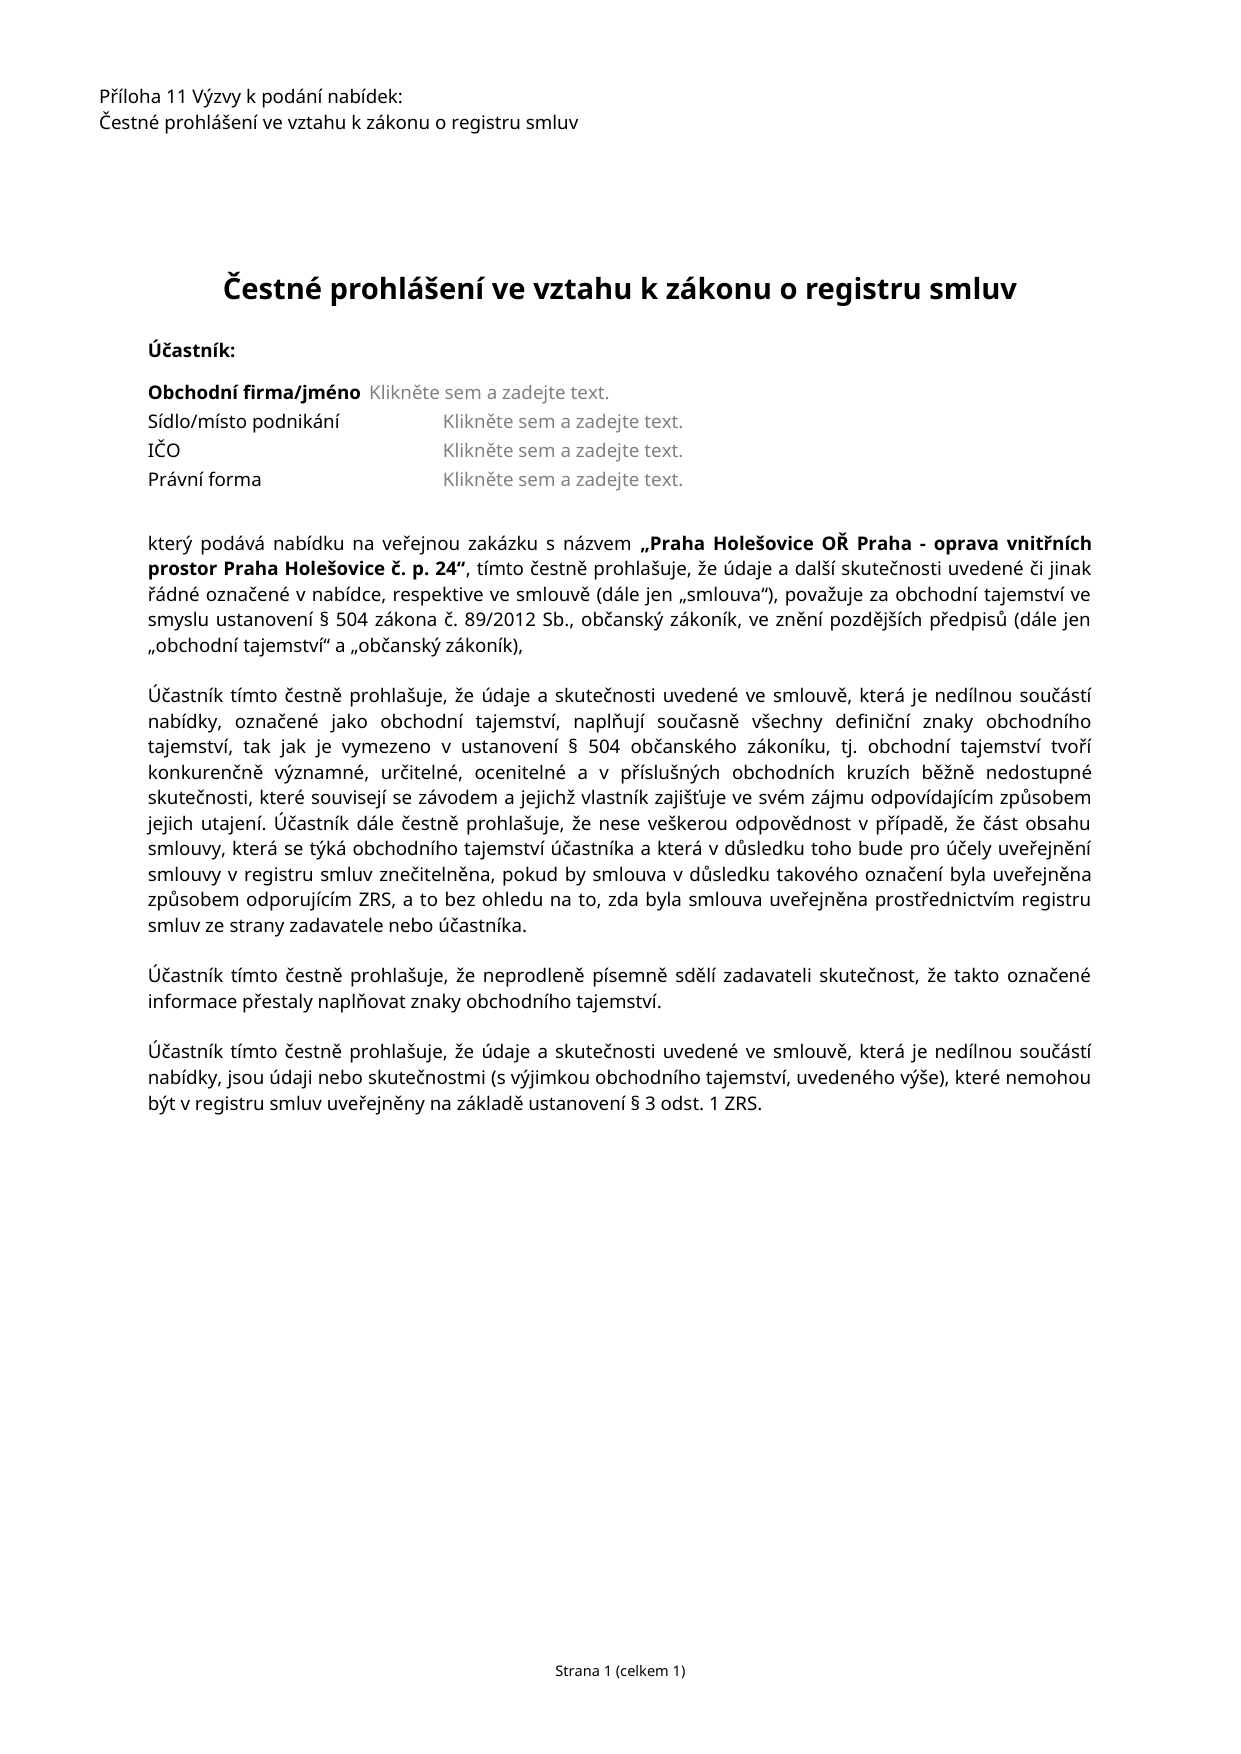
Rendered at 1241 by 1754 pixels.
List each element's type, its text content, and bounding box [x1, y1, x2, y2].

text Právní forma [148, 463, 1093, 492]
text Účastník tímto čestně prohlašuje, že údaje a skutečnosti uvedené ve smlouvě, která je nedílnou součástí nabídky, označené jako obchodní tajemství, naplňují současně všechny definiční znaky obchodního tajemství, tak jak je vymezeno v ustanovení § 504 občanského zákoníku, tj. obchodní tajemství tvoří konkurenčně významné, určitelné, ocenitelné a v příslušných obchodních kruzích běžně nedostupné skutečnosti, které souvisejí se závodem a jejichž vlastník zajišťuje ve svém zájmu odpovídajícím způsobem jejich utajení. Účastník dále čestně prohlašuje, že nese veškerou odpovědnost v případě, že část obsahu smlouvy, která se týká obchodního tajemství účastníka a která v důsledku toho bude pro účely uveřejnění smlouvy v registru smluv znečitelněna, pokud by smlouva v důsledku takového označení byla uveřejněna způsobem odporujícím ZRS, a to bez ohledu na to, zda byla smlouva uveřejněna prostřednictvím registru smluv ze strany zadavatele nebo účastníka. [148, 683, 1093, 938]
text Účastník tímto čestně prohlašuje, že neprodleně písemně sdělí zadavateli skutečnost, že takto označené informace přestaly naplňovat znaky obchodního tajemství. [148, 963, 1093, 1014]
text který podává nabídku na veřejnou zakázku s názvem „Praha Holešovice OŘ Praha - oprava vnitřních prostor Praha Holešovice č. p. 24“, tímto čestně prohlašuje, že údaje a další skutečnosti uvedené či jinak řádné označené v nabídce, respektive ve smlouvě (dále jen „smlouva“), považuje za obchodní tajemství ve smyslu ustanovení § 504 zákona č. 89/2012 Sb., občanský zákoník, ve znění pozdějších předpisů (dále jen „obchodní tajemství“ a „občanský zákoník), [148, 530, 1093, 658]
text Sídlo/místo podnikání [148, 405, 1093, 434]
text Účastník tímto čestně prohlašuje, že údaje a skutečnosti uvedené ve smlouvě, která je nedílnou součástí nabídky, jsou údaji nebo skutečnostmi (s výjimkou obchodního tajemství, uvedeného výše), které nemohou být v registru smluv uveřejněny na základě ustanovení § 3 odst. 1 ZRS. [148, 1039, 1093, 1115]
title Čestné prohlášení ve vztahu k zákonu o registru smluv [148, 268, 1093, 308]
text IČO [148, 434, 1093, 463]
text Obchodní firma/jméno [148, 376, 1093, 405]
text Účastník: [148, 333, 1093, 364]
